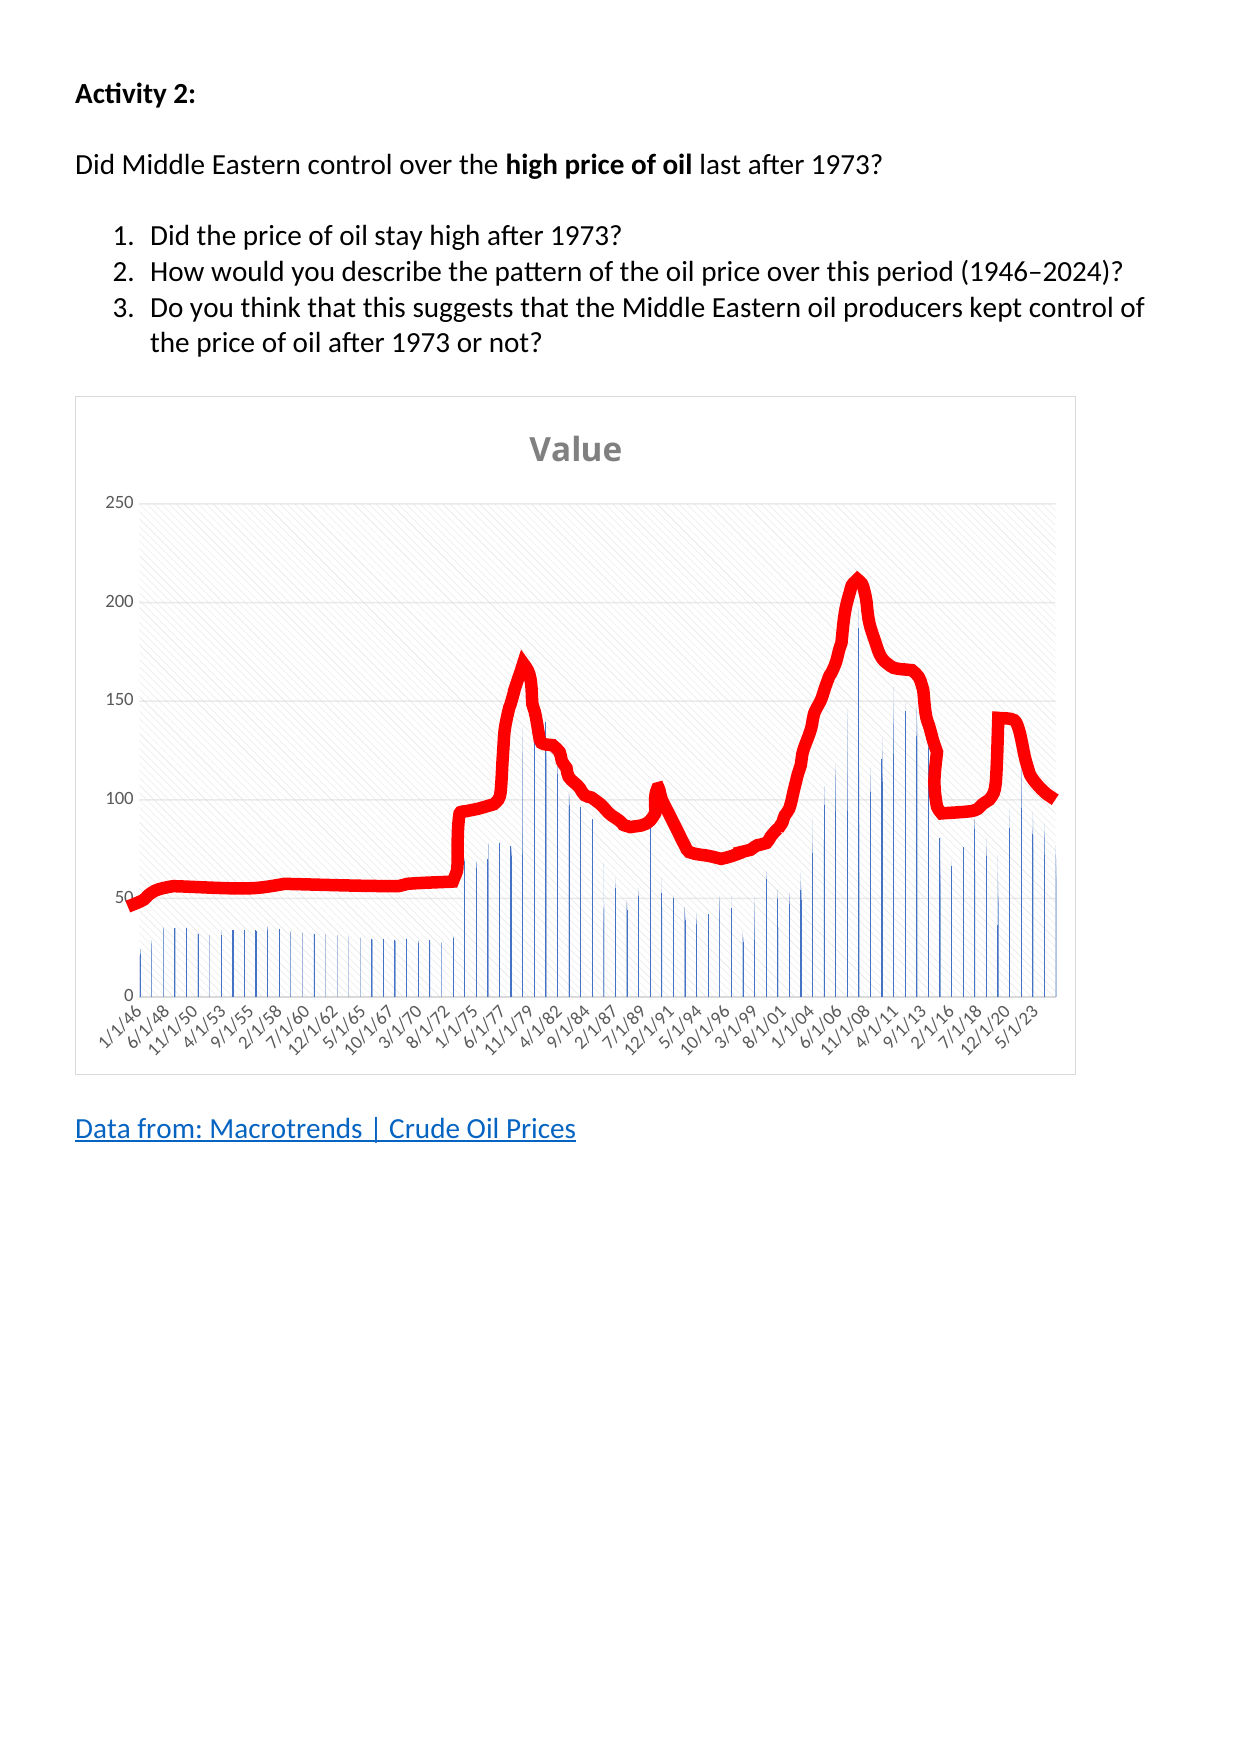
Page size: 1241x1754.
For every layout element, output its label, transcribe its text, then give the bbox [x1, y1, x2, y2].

list Do you think that this suggests that the Middle Eastern oil producers kept control of the price of oil after 1973 or not? [112, 289, 1165, 360]
list How would you describe the pattern of the oil price over this period (1946–2024)? [112, 253, 1165, 289]
list Did the price of oil stay high after 1973? [112, 217, 1165, 253]
text Did Middle Eastern control over the high price of oil last after 1973? [75, 146, 1165, 182]
text Data from: Macrotrends | Crude Oil Prices [75, 1110, 1165, 1146]
text Activity 2: [75, 75, 1165, 111]
